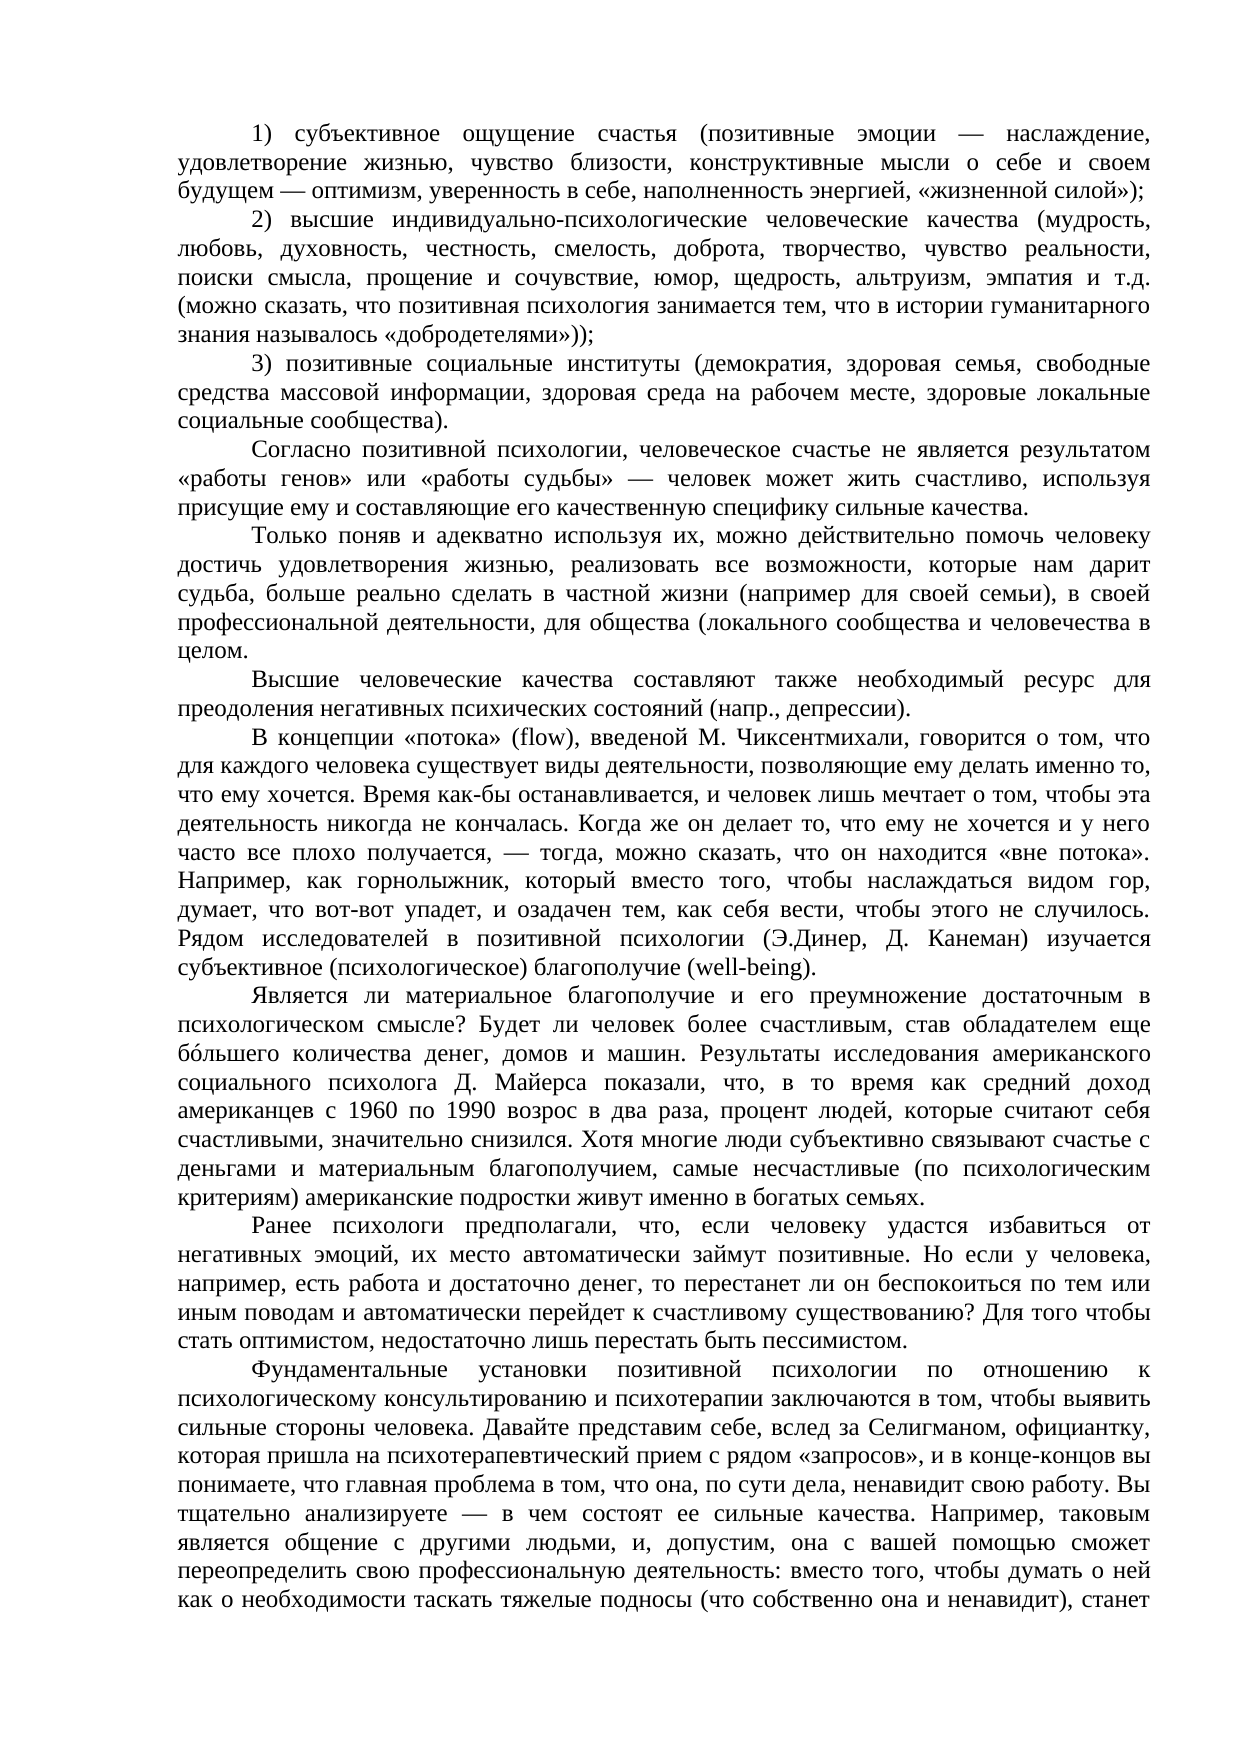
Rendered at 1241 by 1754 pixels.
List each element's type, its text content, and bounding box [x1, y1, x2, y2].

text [177, 1354, 1152, 1613]
text 1) субъективное ощущение счастья (позитивные эмоции — наслаждение, удовлетворение жизнью, чувство близости, конструктивные мысли о себе и своем будущем — оптимизм, уверенность в себе, наполненность энергией, «жизненной силой»); [177, 118, 1152, 204]
text Высшие человеческие качества составляют также необходимый ресурс для преодоления негативных психических состояний (напр., депрессии). [177, 664, 1152, 722]
text Ранее психологи предполагали, что, если человеку удастся избавиться от негативных эмоций, их место автоматически займут позитивные. Но если у человека, например, есть работа и достаточно денег, то перестанет ли он беспокоиться по тем или иным поводам и автоматически перейдет к счастливому существованию? Для того чтобы стать оптимистом, недостаточно лишь перестать быть пессимистом. [177, 1211, 1152, 1354]
text В концепции «потока» (flow), введеной М. Чиксентмихали, говорится о том, что для каждого человека существует виды деятельности, позволяющие ему делать именно то, что ему хочется. Время как-бы останавливается, и человек лишь мечтает о том, чтобы эта деятельность никогда не кончалась. Когда же он делает то, что ему не хочется и у него часто все плохо получается, — тогда, можно сказать, что он находится «вне потока». Например, как горнолыжник, который вместо того, чтобы наслаждаться видом гор, думает, что вот-вот упадет, и озадачен тем, как себя вести, чтобы этого не случилось. Рядом исследователей в позитивной психологии (Э.Динер, Д. Канеман) изучается субъективное (психологическое) благополучие (well-being). [177, 722, 1152, 981]
text Является ли материальное благополучие и его преумножение достаточным в психологическом смысле? Будет ли человек более счастливым, став обладателем еще бóльшего количества денег, домов и машин. Результаты исследования американского социального психолога Д. Майерса показали, что, в то время как средний доход американцев с 1960 по 1990 возрос в два раза, процент людей, которые считают себя счастливыми, значительно снизился. Хотя многие люди субъективно связывают счастье с деньгами и материальным благополучием, самые несчастливые (по психологическим критериям) американские подростки живут именно в богатых семьях. [177, 981, 1152, 1211]
text 2) высшие индивидуально-психологические человеческие качества (мудрость, любовь, духовность, честность, смелость, доброта, творчество, чувство реальности, поиски смысла, прощение и сочувствие, юмор, щедрость, альтруизм, эмпатия и т.д. (можно сказать, что позитивная психология занимается тем, что в истории гуманитарного знания называлось «добродетелями»)); [177, 204, 1152, 348]
text Только поняв и адекватно используя их, можно действительно помочь человеку достичь удовлетворения жизнью, реализовать все возможности, которые нам дарит судьба, больше реально сделать в частной жизни (например для своей семьи), в своей профессиональной деятельности, для общества (локального сообщества и человечества в целом. [177, 521, 1152, 664]
text 3) позитивные социальные институты (демократия, здоровая семья, свободные средства массовой информации, здоровая среда на рабочем месте, здоровые локальные социальные сообщества). [177, 348, 1152, 434]
text Согласно позитивной психологии, человеческое счастье не является результатом «работы генов» или «работы судьбы» — человек может жить счастливо, используя присущие ему и составляющие его качественную специфику сильные качества. [177, 434, 1152, 521]
